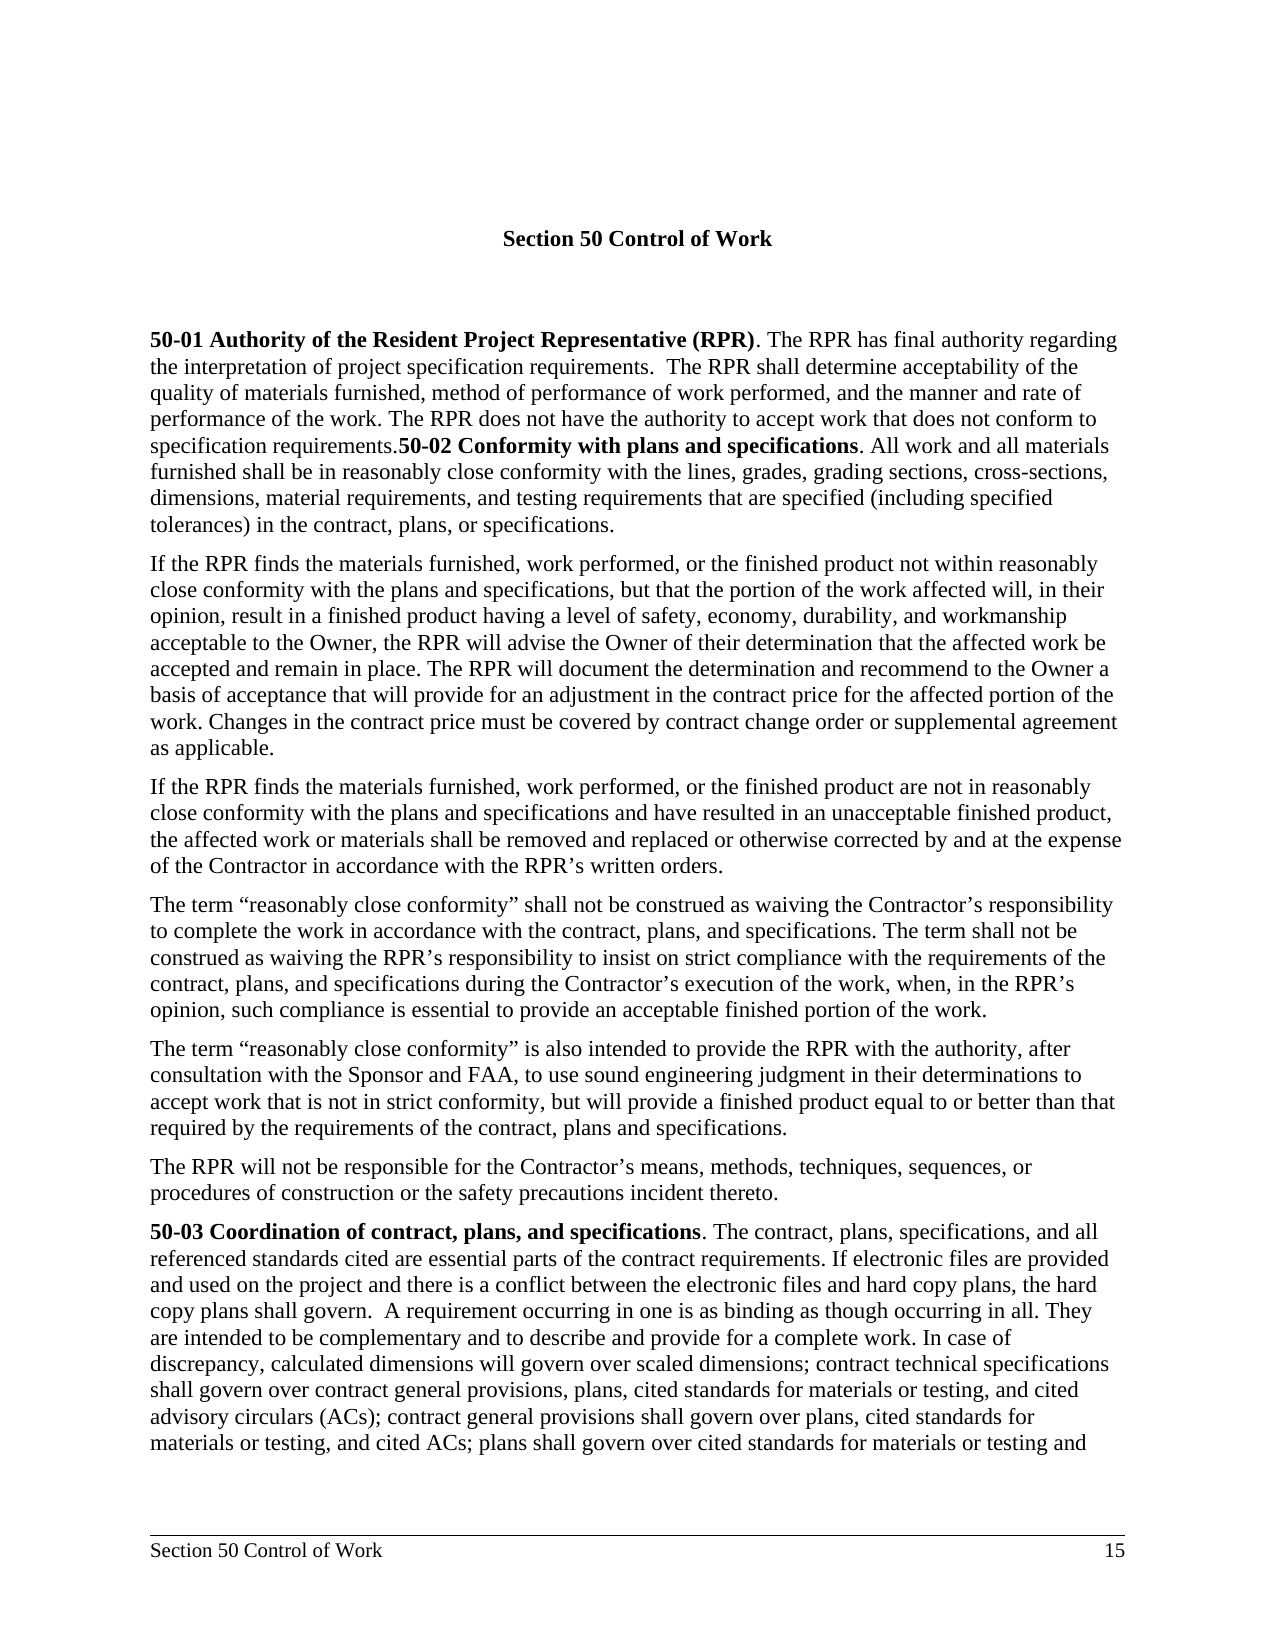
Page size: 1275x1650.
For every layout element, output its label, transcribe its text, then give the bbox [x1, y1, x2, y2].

text The term “reasonably close conformity” is also intended to provide the RPR with the authority, after consultation with the Sponsor and FAA, to use sound engineering judgment in their determinations to accept work that is not in strict conformity, but will provide a finished product equal to or better than that required by the requirements of the contract, plans and specifications. [150, 1035, 1125, 1141]
text If the RPR finds the materials furnished, work performed, or the finished product not within reasonably close conformity with the plans and specifications, but that the portion of the work affected will, in their opinion, result in a finished product having a level of safety, economy, durability, and workmanship acceptable to the Owner, the RPR will advise the Owner of their determination that the affected work be accepted and remain in place. The RPR will document the determination and recommend to the Owner a basis of acceptance that will provide for an adjustment in the contract price for the affected portion of the work. Changes in the contract price must be covered by contract change order or supplemental agreement as applicable. [150, 550, 1125, 761]
text If the RPR finds the materials furnished, work performed, or the finished product are not in reasonably close conformity with the plans and specifications and have resulted in an unacceptable finished product, the affected work or materials shall be removed and replaced or otherwise corrected by and at the expense of the Contractor in accordance with the RPR’s written orders. [150, 773, 1125, 878]
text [150, 1218, 1125, 1456]
text 50-01 Authority of the Resident Project Representative (RPR). The RPR has final authority regarding the interpretation of project specification requirements. The RPR shall determine acceptability of the quality of materials furnished, method of performance of work performed, and the manner and rate of performance of the work. The RPR does not have the authority to accept work that does not conform to specification requirements.50-02 Conformity with plans and specifications. All work and all materials furnished shall be in reasonably close conformity with the lines, grades, grading sections, cross-sections, dimensions, material requirements, and testing requirements that are specified (including specified tolerances) in the contract, plans, or specifications. [150, 326, 1125, 537]
text The RPR will not be responsible for the Contractor’s means, methods, techniques, sequences, or procedures of construction or the safety precautions incident thereto. [150, 1153, 1125, 1206]
text The term “reasonably close conformity” shall not be construed as waiving the Contractor’s responsibility to complete the work in accordance with the contract, plans, and specifications. The term shall not be construed as waiving the RPR’s responsibility to insist on strict compliance with the requirements of the contract, plans, and specifications during the Contractor’s execution of the work, when, in the RPR’s opinion, such compliance is essential to provide an acceptable finished portion of the work. [150, 891, 1125, 1023]
subtitle Section 50 Control of Work [150, 225, 1125, 251]
